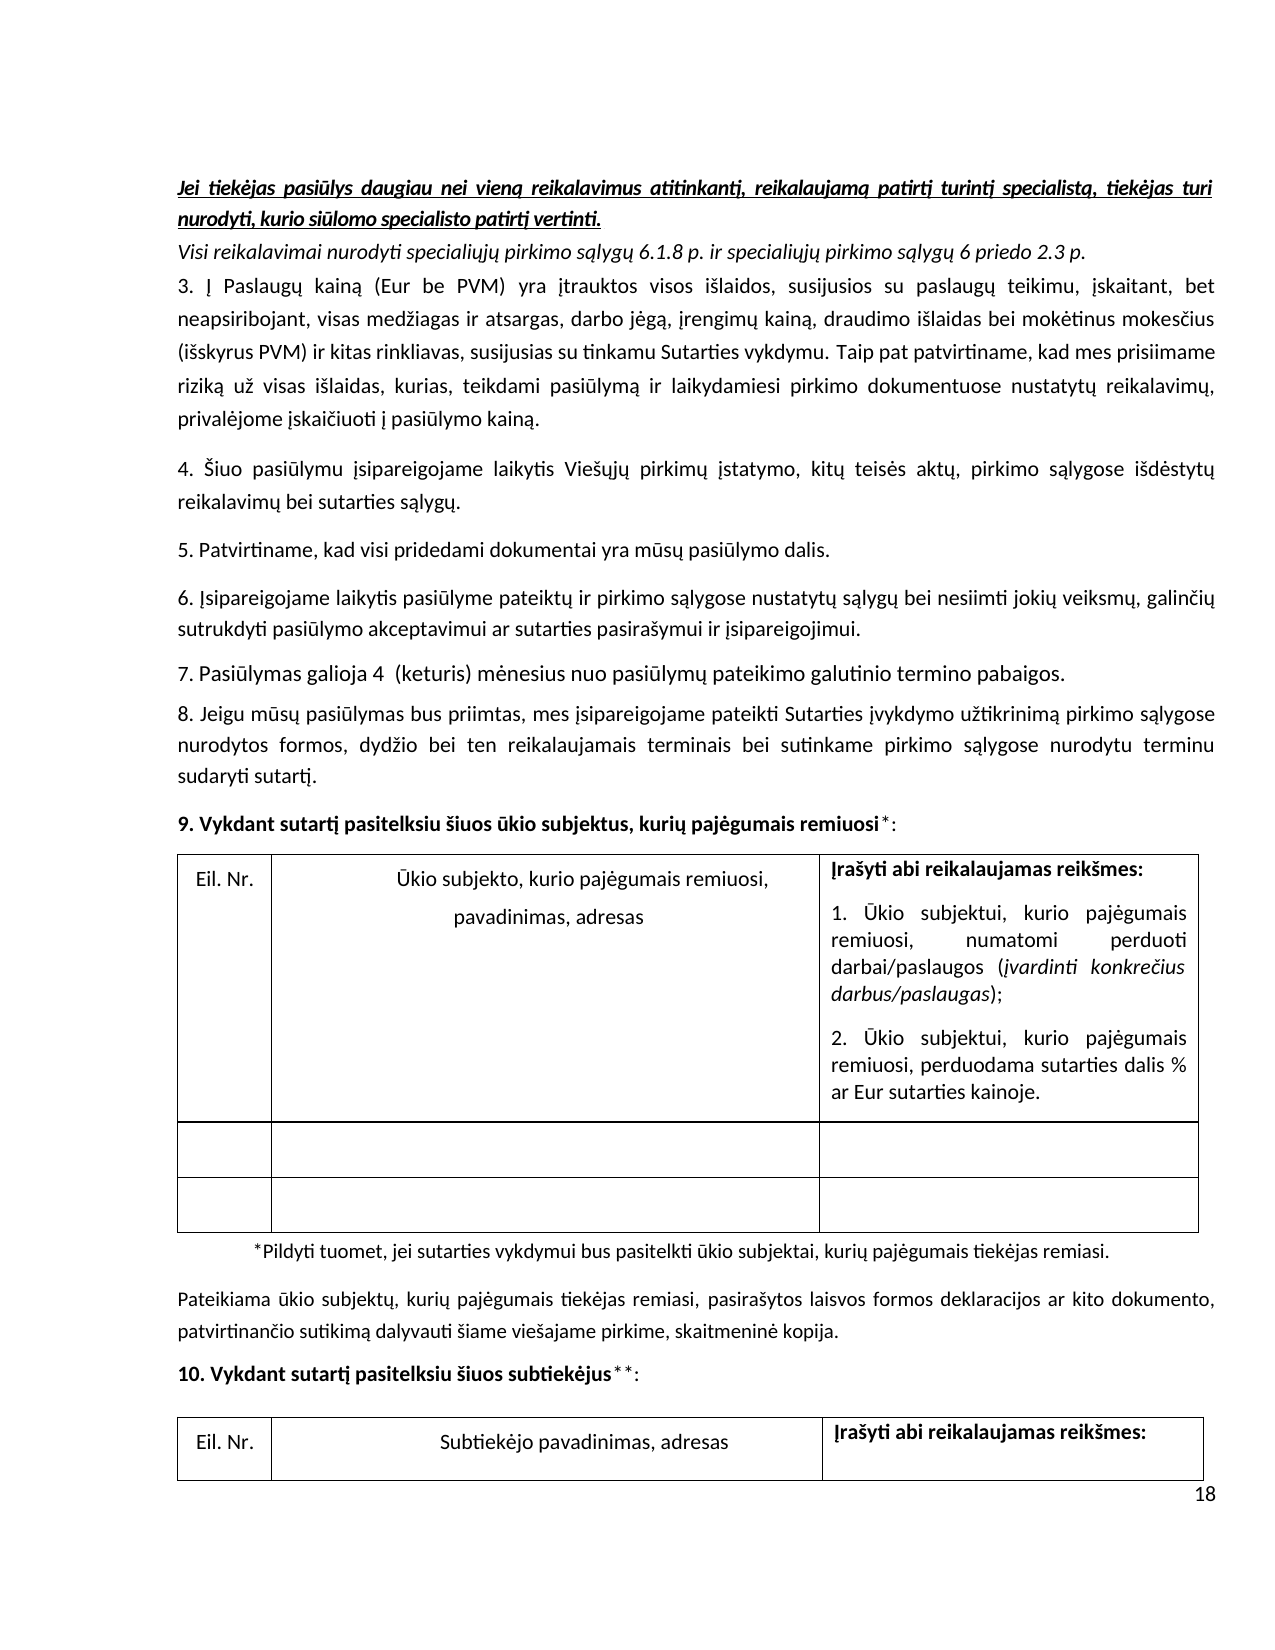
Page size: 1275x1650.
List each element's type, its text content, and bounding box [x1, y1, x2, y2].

text 3. Į Paslaugų kainą (Eur be PVM) yra įtrauktos visos išlaidos, susijusios su paslaugų teikimu, įskaitant, bet neapsiribojant, visas medžiagas ir atsargas, darbo jėgą, įrengimų kainą, draudimo išlaidas bei mokėtinus mokesčius (išskyrus PVM) ir kitas rinkliavas, susijusias su tinkamu Sutarties vykdymu. Taip pat patvirtiname, kad mes prisiimame riziką už visas išlaidas, kurias, teikdami pasiūlymą ir laikydamiesi pirkimo dokumentuose nustatytų reikalavimų, privalėjome įskaičiuoti į pasiūlymo kainą. [177, 265, 1216, 432]
table_cell [820, 1123, 1198, 1177]
table_cell [820, 1178, 1198, 1232]
text 4. Šiuo pasiūlymu įsipareigojame laikytis Viešųjų pirkimų įstatymo, kitų teisės aktų, pirkimo sąlygose išdėstytų reikalavimų bei sutarties sąlygų. [177, 448, 1216, 515]
text 6. Įsipareigojame laikytis pasiūlyme pateiktų ir pirkimo sąlygose nustatytų sąlygų bei nesiimti jokių veiksmų, galinčių sutrukdyti pasiūlymo akceptavimui ar sutarties pasirašymui ir įsipareigojimui. [177, 580, 1216, 642]
text Pateikiama ūkio subjektų, kurių pajėgumais tiekėjas remiasi, pasirašytos laisvos formos deklaracijos ar kito dokumento, patvirtinančio sutikimą dalyvauti šiame viešajame pirkime, skaitmeninė kopija. [177, 1281, 1216, 1343]
table_cell [272, 1123, 819, 1177]
table_header Įrašyti abi reikalaujamas reikšmes: 1. Ūkio subjektui, kurio pajėgumais remiuosi, numatomi perduoti darbai/paslaugos (įvardinti konkrečius darbus/paslaugas); 2. Ūkio subjektui, kurio pajėgumais remiuosi, perduodama sutarties dalis % ar Eur sutarties kainoje. [820, 855, 1198, 1121]
table_header Ūkio subjekto, kurio pajėgumais remiuosi, pavadinimas, adresas [272, 855, 819, 1121]
text 5. Patvirtiname, kad visi pridedami dokumentai yra mūsų pasiūlymo dalis. [177, 532, 1216, 563]
table_cell [178, 1123, 271, 1177]
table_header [823, 1418, 1203, 1479]
text *Pildyti tuomet, jei sutarties vykdymui bus pasitelkti ūkio subjektai, kurių pajėgumais tiekėjas remiasi. [177, 1233, 1216, 1264]
table_cell [178, 1178, 271, 1232]
text 9. Vykdant sutartį pasitelksiu šiuos ūkio subjektus, kurių pajėgumais remiuosi*: [177, 806, 1216, 837]
table_header Eil. Nr. [178, 1418, 271, 1479]
text Visi reikalavimai nurodyti specialiųjų pirkimo sąlygų 6.1.8 p. ir specialiųjų pirkimo sąlygų 6 priedo 2.3 p. [177, 232, 1216, 265]
text Jei tiekėjas pasiūlys daugiau nei vieną reikalavimus atitinkantį, reikalaujamą patirtį turintį specialistą, tiekėjas turi nurodyti, kurio siūlomo specialisto patirtį vertinti. [177, 169, 1216, 232]
table_cell [272, 1178, 819, 1232]
table_header Eil. Nr. [178, 855, 271, 1121]
text 7. Pasiūlymas galioja 4 (keturis) mėnesius nuo pasiūlymų pateikimo galutinio termino pabaigos. [177, 659, 1216, 687]
text 8. Jeigu mūsų pasiūlymas bus priimtas, mes įsipareigojame pateikti Sutarties įvykdymo užtikrinimą pirkimo sąlygose nurodytos formos, dydžio bei ten reikalaujamais terminais bei sutinkame pirkimo sąlygose nurodytu terminu sudaryti sutartį. [177, 695, 1216, 789]
text 10. Vykdant sutartį pasitelksiu šiuos subtiekėjus**: [177, 1360, 1216, 1387]
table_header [272, 1418, 822, 1479]
